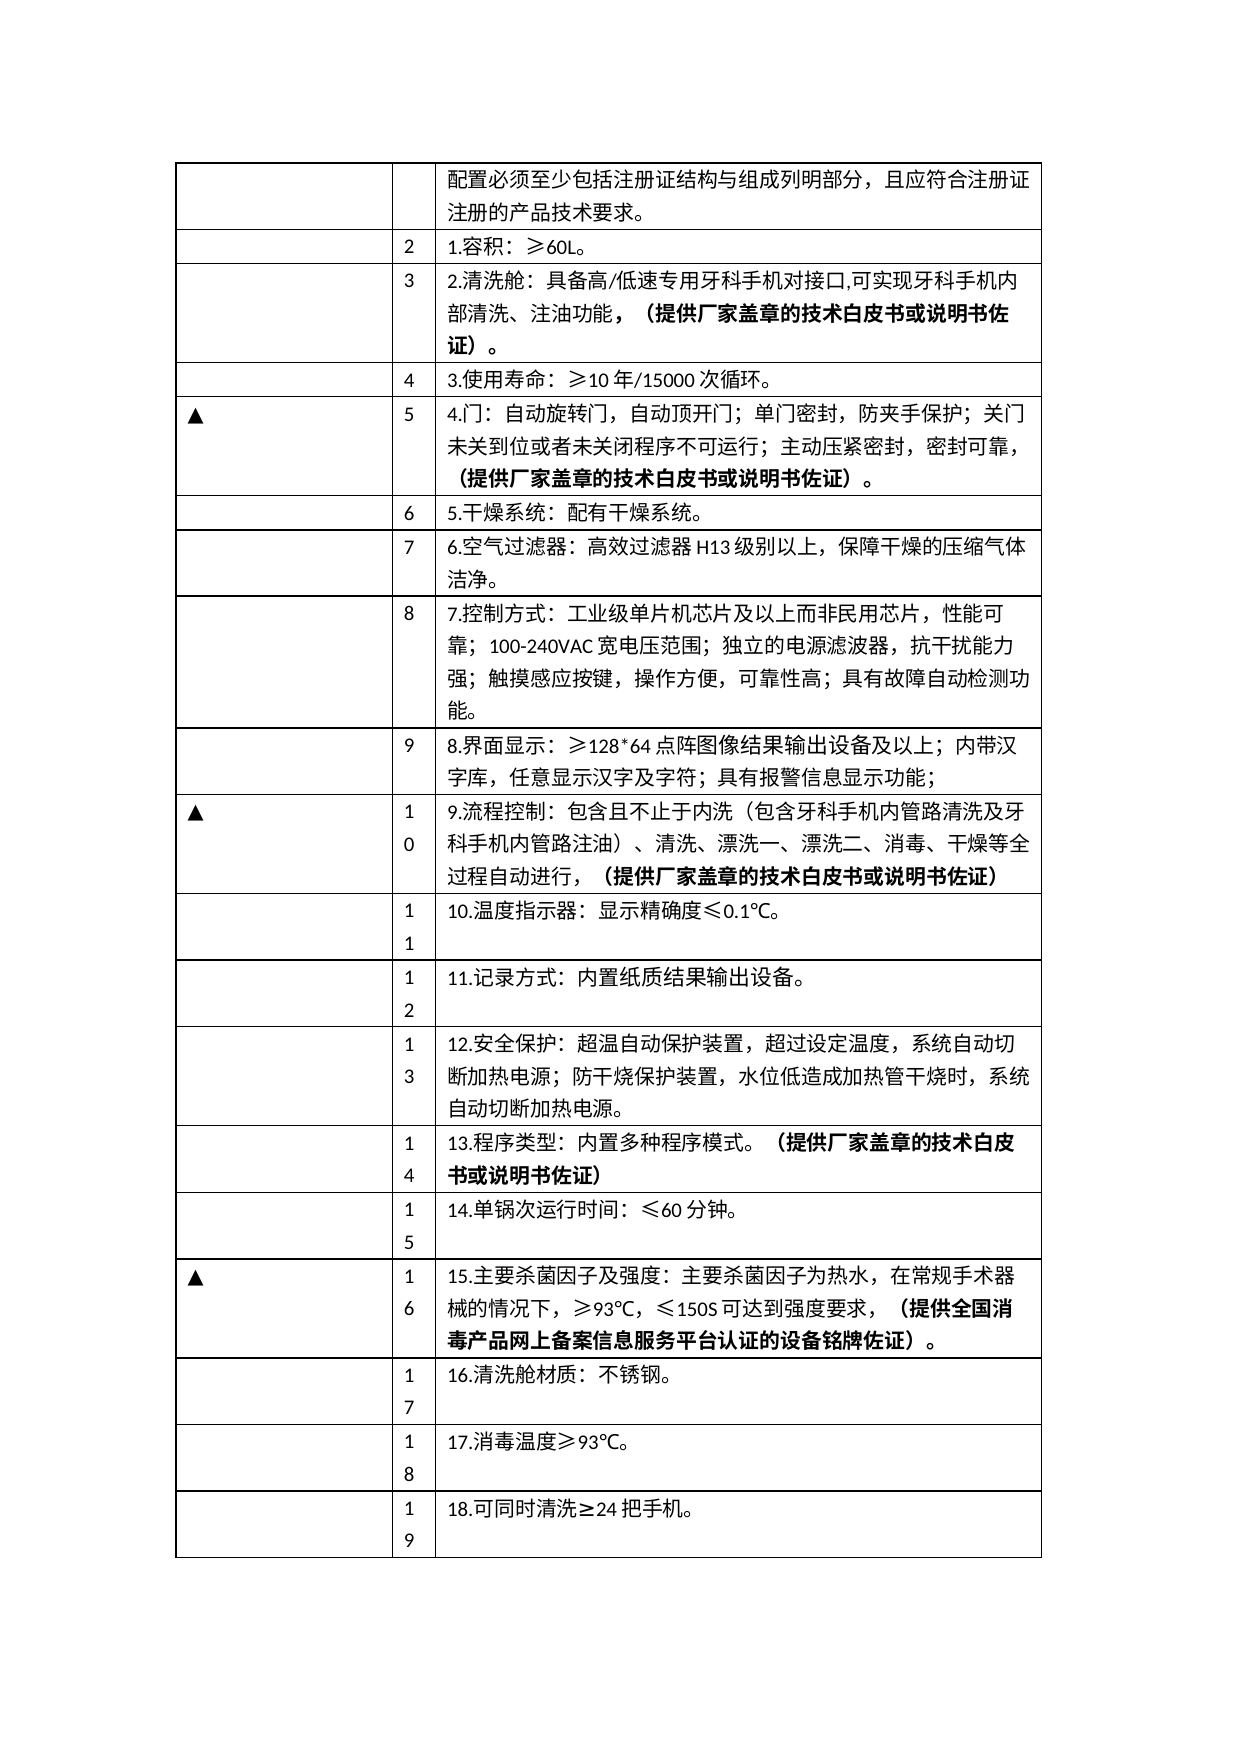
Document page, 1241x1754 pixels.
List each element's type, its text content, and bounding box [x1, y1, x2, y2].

table_cell 11 [393, 894, 435, 959]
table_cell 5 [393, 397, 435, 495]
table_cell 9 [393, 729, 435, 793]
table_cell 7.控制方式：工业级单片机芯片及以上而非民用芯片，性能可靠；100-240VAC宽电压范围；独立的电源滤波器，抗干扰能力强；触摸感应按键，操作方便，可靠性高；具有故障自动检测功能。 [436, 597, 1041, 727]
table_cell ▲ [177, 795, 392, 893]
table_cell [177, 264, 392, 362]
table_cell 10 [393, 795, 435, 893]
table_cell 15.主要杀菌因子及强度：主要杀菌因子为热水，在常规手术器械的情况下，≥93℃，≤150S可达到强度要求，（提供全国消毒产品网上备案信息服务平台认证的设备铭牌佐证）。 [436, 1260, 1041, 1357]
table_cell 13.程序类型：内置多种程序模式。（提供厂家盖章的技术白皮书或说明书佐证） [436, 1126, 1041, 1191]
table_cell 19 [393, 1492, 435, 1557]
table_cell 2 [393, 230, 435, 263]
table_cell 10.温度指示器：显示精确度≤0.1℃。 [436, 894, 1041, 959]
table_cell 12.安全保护：超温自动保护装置，超过设定温度，系统自动切断加热电源；防干烧保护装置，水位低造成加热管干烧时，系统自动切断加热电源。 [436, 1027, 1041, 1125]
table_cell [177, 531, 392, 595]
table_cell 15 [393, 1193, 435, 1258]
table_cell ★ [177, 164, 392, 228]
table_cell 3 [393, 264, 435, 362]
table_cell [177, 1193, 392, 1258]
table_cell 16.清洗舱材质：不锈钢。 [436, 1359, 1041, 1423]
table_cell 6.空气过滤器：高效过滤器H13级别以上，保障干燥的压缩气体洁净。 [436, 531, 1041, 595]
table_cell ▲ [177, 1260, 392, 1357]
table_cell 9.流程控制：包含且不止于内洗（包含牙科手机内管路清洗及牙科手机内管路注油）、清洗、漂洗一、漂洗二、消毒、干燥等全过程自动进行，（提供厂家盖章的技术白皮书或说明书佐证） [436, 795, 1041, 893]
table_cell [177, 1492, 392, 1557]
table_cell [177, 894, 392, 959]
table_cell [177, 230, 392, 263]
table_cell 4.门：自动旋转门，自动顶开门；单门密封，防夹手保护；关门未关到位或者未关闭程序不可运行；主动压紧密封，密封可靠，（提供厂家盖章的技术白皮书或说明书佐证）。 [436, 397, 1041, 495]
table_cell 8.界面显示：≥128*64点阵图像结果输出设备及以上；内带汉字库，任意显示汉字及字符；具有报警信息显示功能； [436, 729, 1041, 793]
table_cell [436, 164, 1041, 228]
table_cell [177, 729, 392, 793]
table_cell [177, 363, 392, 396]
table_cell [177, 1425, 392, 1490]
table_cell 12 [393, 961, 435, 1026]
table_cell [177, 496, 392, 529]
table_cell 7 [393, 531, 435, 595]
table_cell [177, 597, 392, 727]
table_cell ▲ [177, 397, 392, 495]
table_cell 17.消毒温度≥93℃。 [436, 1425, 1041, 1490]
table_cell [177, 961, 392, 1026]
table_cell 8 [393, 597, 435, 727]
table_cell 17 [393, 1359, 435, 1423]
table_cell 3.使用寿命：≥10年/15000次循环。 [436, 363, 1041, 396]
table_cell 1.容积：≥60L。 [436, 230, 1041, 263]
table_cell 14.单锅次运行时间：≤60分钟。 [436, 1193, 1041, 1258]
table_cell 1 [393, 164, 435, 228]
table_cell 18.可同时清洗≥24把手机。 [436, 1492, 1041, 1557]
table_cell 2.清洗舱：具备高/低速专用牙科手机对接口,可实现牙科手机内部清洗、注油功能，（提供厂家盖章的技术白皮书或说明书佐证）。 [436, 264, 1041, 362]
table_cell [177, 1359, 392, 1423]
table_cell 16 [393, 1260, 435, 1357]
table_cell [177, 1027, 392, 1125]
table_cell 13 [393, 1027, 435, 1125]
table_cell 6 [393, 496, 435, 529]
table_cell 18 [393, 1425, 435, 1490]
table_cell 14 [393, 1126, 435, 1191]
table_cell [177, 1126, 392, 1191]
table_cell 5.干燥系统：配有干燥系统。 [436, 496, 1041, 529]
table_cell 11.记录方式：内置纸质结果输出设备。 [436, 961, 1041, 1026]
table_cell 4 [393, 363, 435, 396]
